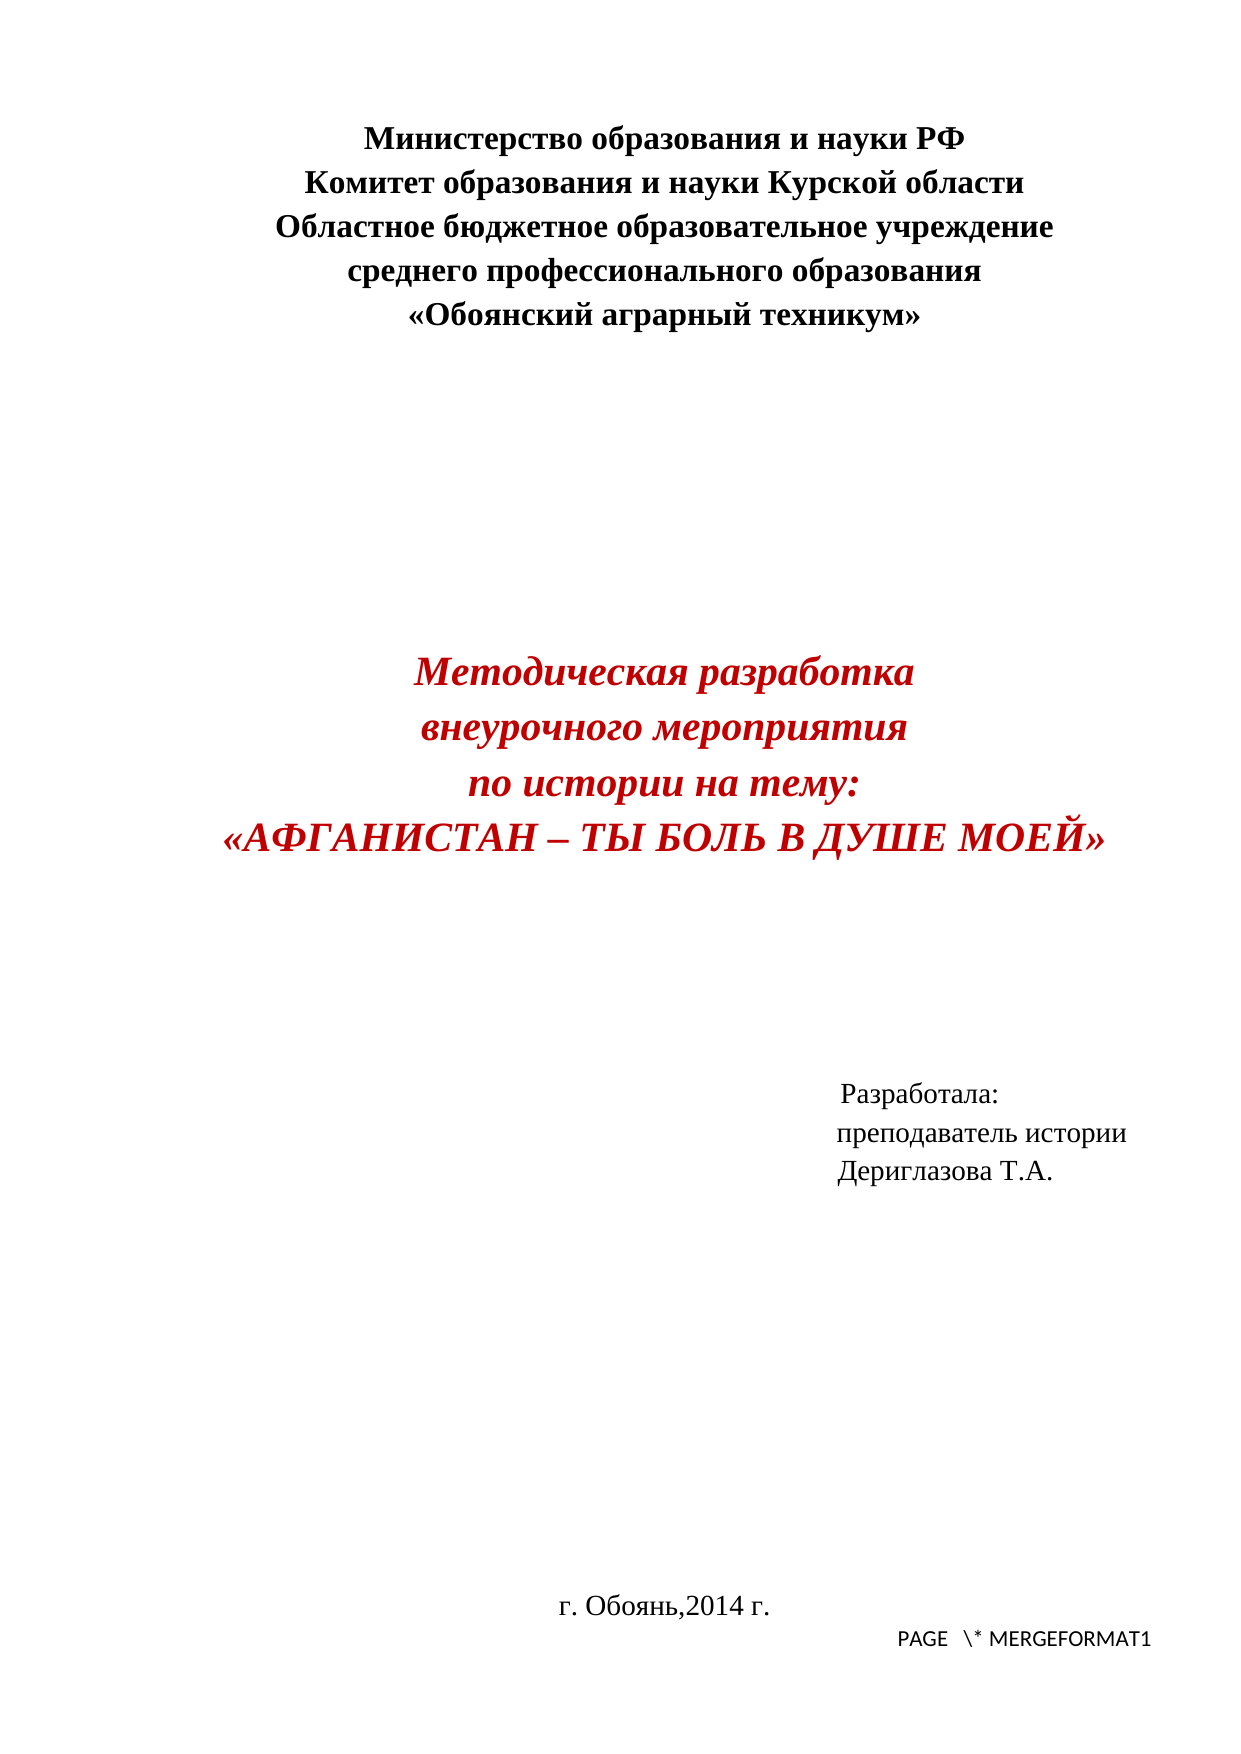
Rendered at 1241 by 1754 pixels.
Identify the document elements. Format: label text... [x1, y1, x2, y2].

text Разработала: [177, 1076, 1152, 1110]
text Методическая разработка [177, 647, 1152, 695]
text Министерство образования и науки РФ [177, 118, 1152, 156]
text Комитет образования и науки Курской области [177, 162, 1152, 201]
text г. Обоянь,2014 г. [177, 1588, 1152, 1622]
text «АФГАНИСТАН – ТЫ БОЛЬ В ДУШЕ МОЕЙ» [177, 812, 1152, 860]
text Областное бюджетное образовательное учреждение [177, 206, 1152, 244]
text «Обоянский аграрный техникум» [177, 294, 1152, 333]
text среднего профессионального образования [177, 250, 1152, 289]
text внеурочного мероприятия [177, 702, 1152, 750]
text преподаватель истории [177, 1115, 1152, 1148]
text по истории на тему: [177, 757, 1152, 805]
text Дериглазова Т.А. [177, 1153, 1152, 1187]
